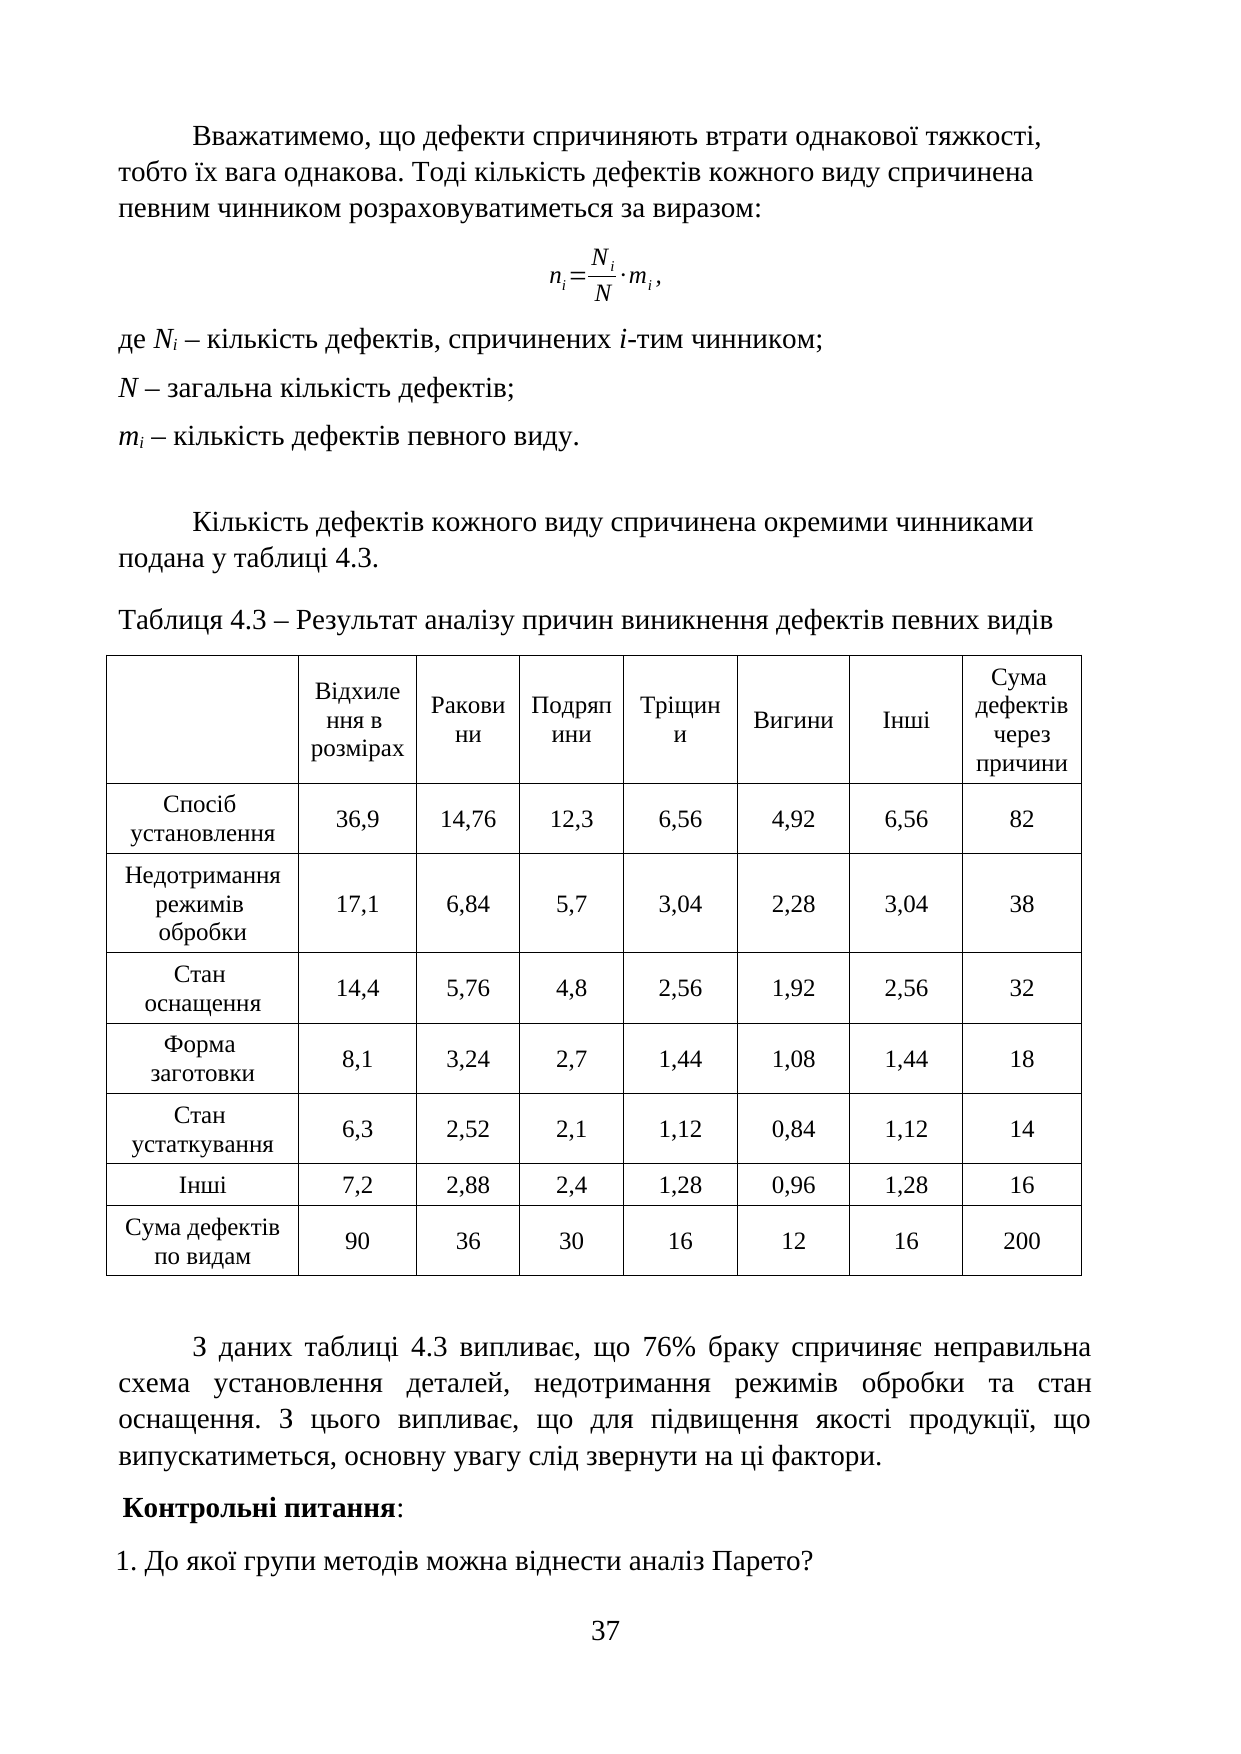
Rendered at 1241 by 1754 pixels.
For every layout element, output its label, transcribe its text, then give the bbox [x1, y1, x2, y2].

table_header Вигини [738, 656, 849, 782]
table_cell Стан устаткування [107, 1094, 298, 1163]
table_cell 12,3 [520, 784, 623, 853]
table_cell 16 [963, 1164, 1081, 1205]
table_cell Інші [107, 1164, 298, 1205]
table_cell 14 [963, 1094, 1081, 1163]
table_header Сума дефектів через причини [963, 656, 1081, 782]
table_cell 2,52 [417, 1094, 519, 1163]
table_cell Форма заготовки [107, 1024, 298, 1093]
table_header [107, 656, 298, 782]
table_cell 3,24 [417, 1024, 519, 1093]
table_cell 30 [520, 1206, 623, 1275]
table_cell 1,28 [624, 1164, 737, 1205]
table_cell 6,3 [299, 1094, 416, 1163]
table_cell 6,56 [624, 784, 737, 853]
table_cell 38 [963, 854, 1081, 952]
text N – загальна кількість дефектів; [118, 370, 1092, 403]
table_cell 4,92 [738, 784, 849, 853]
table_cell 12 [738, 1206, 849, 1275]
text Таблиця 4.3 – Результат аналізу причин виникнення дефектів певних видів [118, 602, 1092, 635]
table_cell 2,88 [417, 1164, 519, 1205]
table_cell 2,28 [738, 854, 849, 952]
text Контрольні питання: [41, 1491, 1092, 1524]
table_cell 1,92 [738, 953, 849, 1022]
table_cell 5,76 [417, 953, 519, 1022]
table_cell 36,9 [299, 784, 416, 853]
table_cell 0,84 [738, 1094, 849, 1163]
table_header Тріщини [624, 656, 737, 782]
text де Ni – кількість дефектів, спричинених і-тим чинником; [118, 321, 1092, 354]
table_cell 90 [299, 1206, 416, 1275]
table_cell 6,84 [417, 854, 519, 952]
table_cell 1,28 [850, 1164, 962, 1205]
table_cell 16 [624, 1206, 737, 1275]
table_cell 16 [850, 1206, 962, 1275]
table_cell 18 [963, 1024, 1081, 1093]
text mi – кількість дефектів певного виду. [118, 418, 1092, 452]
table_cell 2,1 [520, 1094, 623, 1163]
text 1. До якої групи методів можна віднести аналіз Парето? [41, 1543, 1092, 1577]
table_cell 1,08 [738, 1024, 849, 1093]
table_cell 14,76 [417, 784, 519, 853]
table_cell 1,12 [624, 1094, 737, 1163]
table_cell 5,7 [520, 854, 623, 952]
text Вважатимемо, що дефекти спричиняють втрати однакової тяжкості, тобто їх вага однакова. Тоді кількість дефектів кожного виду спричинена певним чинником розраховуватиметься за виразом: [118, 118, 1092, 224]
table_cell 3,04 [624, 854, 737, 952]
table_cell 32 [963, 953, 1081, 1022]
table_cell 200 [963, 1206, 1081, 1275]
table_cell Недотримання режимів обробки [107, 854, 298, 952]
table_cell 2,7 [520, 1024, 623, 1093]
table_cell 82 [963, 784, 1081, 853]
table_cell 1,44 [624, 1024, 737, 1093]
table_header Відхилення в розмірах [299, 656, 416, 782]
table_cell Стан оснащення [107, 953, 298, 1022]
table_cell 2,4 [520, 1164, 623, 1205]
table_cell 7,2 [299, 1164, 416, 1205]
text Кількість дефектів кожного виду спричинена окремими чинниками подана у таблиці 4.3. [118, 504, 1092, 574]
table_header Подряпини [520, 656, 623, 782]
table_cell Сума дефектів по видам [107, 1206, 298, 1275]
table_cell 4,8 [520, 953, 623, 1022]
table_cell 6,56 [850, 784, 962, 853]
table_cell 1,12 [850, 1094, 962, 1163]
table_cell 14,4 [299, 953, 416, 1022]
table_cell 2,56 [850, 953, 962, 1022]
text З даних таблиці 4.3 випливає, що 76% браку спричиняє неправильна схема установлення деталей, недотримання режимів обробки та стан оснащення. З цього випливає, що для підвищення якості продукції, що випускатиметься, основну увагу слід звернути на ці фактори. [118, 1329, 1092, 1471]
table_cell Спосіб установлення [107, 784, 298, 853]
table_cell 8,1 [299, 1024, 416, 1093]
table_cell 36 [417, 1206, 519, 1275]
table_cell 3,04 [850, 854, 962, 952]
table_cell 1,44 [850, 1024, 962, 1093]
table_cell 17,1 [299, 854, 416, 952]
table_cell 0,96 [738, 1164, 849, 1205]
table_header Інші [850, 656, 962, 782]
table_cell 2,56 [624, 953, 737, 1022]
table_header Раковини [417, 656, 519, 782]
